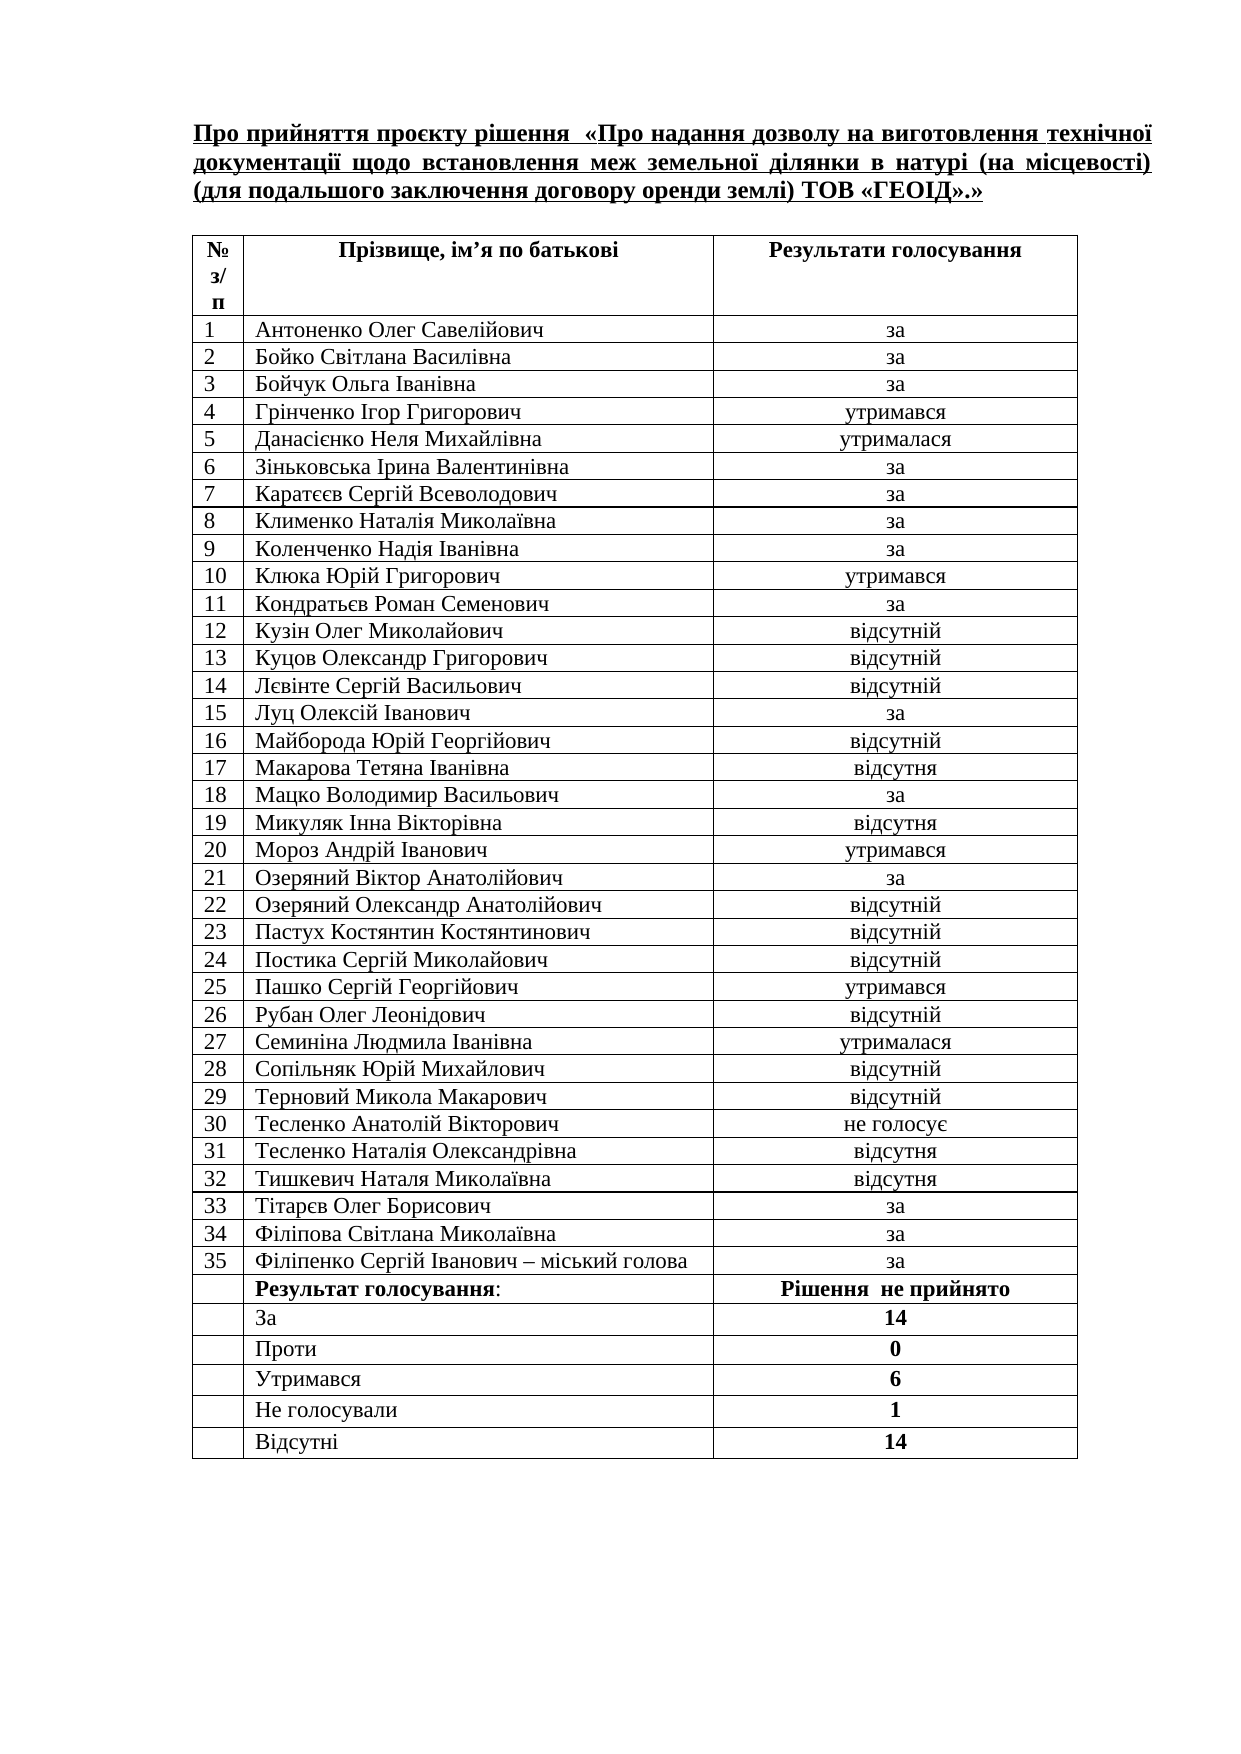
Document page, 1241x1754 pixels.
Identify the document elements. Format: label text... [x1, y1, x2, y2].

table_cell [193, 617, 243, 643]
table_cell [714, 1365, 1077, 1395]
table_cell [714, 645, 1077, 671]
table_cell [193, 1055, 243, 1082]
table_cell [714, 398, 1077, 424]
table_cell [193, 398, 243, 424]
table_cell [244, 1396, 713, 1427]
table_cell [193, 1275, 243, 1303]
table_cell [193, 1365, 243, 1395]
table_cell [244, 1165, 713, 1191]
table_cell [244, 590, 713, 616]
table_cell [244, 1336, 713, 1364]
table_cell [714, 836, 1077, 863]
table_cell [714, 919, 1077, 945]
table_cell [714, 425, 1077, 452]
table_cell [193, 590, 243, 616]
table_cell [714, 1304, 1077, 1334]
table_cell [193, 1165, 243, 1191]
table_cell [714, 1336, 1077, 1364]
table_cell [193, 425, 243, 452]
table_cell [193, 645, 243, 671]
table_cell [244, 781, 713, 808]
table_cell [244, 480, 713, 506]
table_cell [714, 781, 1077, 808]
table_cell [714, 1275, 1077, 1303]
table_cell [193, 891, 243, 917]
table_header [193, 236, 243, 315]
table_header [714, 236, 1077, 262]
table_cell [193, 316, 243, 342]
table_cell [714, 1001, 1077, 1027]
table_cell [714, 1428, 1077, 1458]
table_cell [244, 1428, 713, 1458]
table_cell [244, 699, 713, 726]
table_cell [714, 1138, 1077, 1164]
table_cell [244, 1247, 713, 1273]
text Про прийняття проєкту рішення «Про надання дозволу на виготовлення технічної документації щодо встановлення меж земельної ділянки в натурі (на місцевості) (для подальшого заключення договору оренди землі) ТОВ «ГЕОІД».» [193, 118, 1152, 143]
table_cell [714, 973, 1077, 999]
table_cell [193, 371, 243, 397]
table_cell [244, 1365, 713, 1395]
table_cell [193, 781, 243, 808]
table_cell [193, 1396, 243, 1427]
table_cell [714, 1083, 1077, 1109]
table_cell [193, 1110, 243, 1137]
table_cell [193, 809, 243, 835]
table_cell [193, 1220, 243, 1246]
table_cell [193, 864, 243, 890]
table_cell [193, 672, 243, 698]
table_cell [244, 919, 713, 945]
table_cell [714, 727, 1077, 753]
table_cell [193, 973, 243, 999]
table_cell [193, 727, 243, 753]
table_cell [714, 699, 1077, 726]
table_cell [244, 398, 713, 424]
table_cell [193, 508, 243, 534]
text Про прийняття проєкту рішення «Про надання дозволу на виготовлення технічної документації щодо встановлення меж земельної ділянки в натурі (на місцевості) (для подальшого заключення договору оренди землі) ТОВ «ГЕОІД».» [193, 144, 1152, 172]
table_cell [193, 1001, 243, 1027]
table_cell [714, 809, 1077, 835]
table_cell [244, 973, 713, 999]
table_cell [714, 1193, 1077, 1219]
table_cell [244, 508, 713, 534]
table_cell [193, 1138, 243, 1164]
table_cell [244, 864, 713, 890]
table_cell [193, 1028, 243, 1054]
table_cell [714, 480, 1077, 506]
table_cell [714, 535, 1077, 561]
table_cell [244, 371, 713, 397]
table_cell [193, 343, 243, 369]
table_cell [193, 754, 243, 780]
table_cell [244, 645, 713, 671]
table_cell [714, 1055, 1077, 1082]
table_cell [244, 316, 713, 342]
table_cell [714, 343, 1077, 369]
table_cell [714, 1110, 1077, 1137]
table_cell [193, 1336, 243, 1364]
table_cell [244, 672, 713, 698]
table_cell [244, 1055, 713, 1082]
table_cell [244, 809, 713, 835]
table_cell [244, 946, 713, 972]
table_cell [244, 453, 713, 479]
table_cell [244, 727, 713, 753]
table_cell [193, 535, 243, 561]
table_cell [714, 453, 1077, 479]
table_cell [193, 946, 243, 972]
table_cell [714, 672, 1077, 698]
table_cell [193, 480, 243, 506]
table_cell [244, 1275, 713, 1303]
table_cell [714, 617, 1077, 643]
text Про прийняття проєкту рішення «Про надання дозволу на виготовлення технічної документації щодо встановлення меж земельної ділянки в натурі (на місцевості) (для подальшого заключення договору оренди землі) ТОВ «ГЕОІД».» [193, 173, 1152, 204]
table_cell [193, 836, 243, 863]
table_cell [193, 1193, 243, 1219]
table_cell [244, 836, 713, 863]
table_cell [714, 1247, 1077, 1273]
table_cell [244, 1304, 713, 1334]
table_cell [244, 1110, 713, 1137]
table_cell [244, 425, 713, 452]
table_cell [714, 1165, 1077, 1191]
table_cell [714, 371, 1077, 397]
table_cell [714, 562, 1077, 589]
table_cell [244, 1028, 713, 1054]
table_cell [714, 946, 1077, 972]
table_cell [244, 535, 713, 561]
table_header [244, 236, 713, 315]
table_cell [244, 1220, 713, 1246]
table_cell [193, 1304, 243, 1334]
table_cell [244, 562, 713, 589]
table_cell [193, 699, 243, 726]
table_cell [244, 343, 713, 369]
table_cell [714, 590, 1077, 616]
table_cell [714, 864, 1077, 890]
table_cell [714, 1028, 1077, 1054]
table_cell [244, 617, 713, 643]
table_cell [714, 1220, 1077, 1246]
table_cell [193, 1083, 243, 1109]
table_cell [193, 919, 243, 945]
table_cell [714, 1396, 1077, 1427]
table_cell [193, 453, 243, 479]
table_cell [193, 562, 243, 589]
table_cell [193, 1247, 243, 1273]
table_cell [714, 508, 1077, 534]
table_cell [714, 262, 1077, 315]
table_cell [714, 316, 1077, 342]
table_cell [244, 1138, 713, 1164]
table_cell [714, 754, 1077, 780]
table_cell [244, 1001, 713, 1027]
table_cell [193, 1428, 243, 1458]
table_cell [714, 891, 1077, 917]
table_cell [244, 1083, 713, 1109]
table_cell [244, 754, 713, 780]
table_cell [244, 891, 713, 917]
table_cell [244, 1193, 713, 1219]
